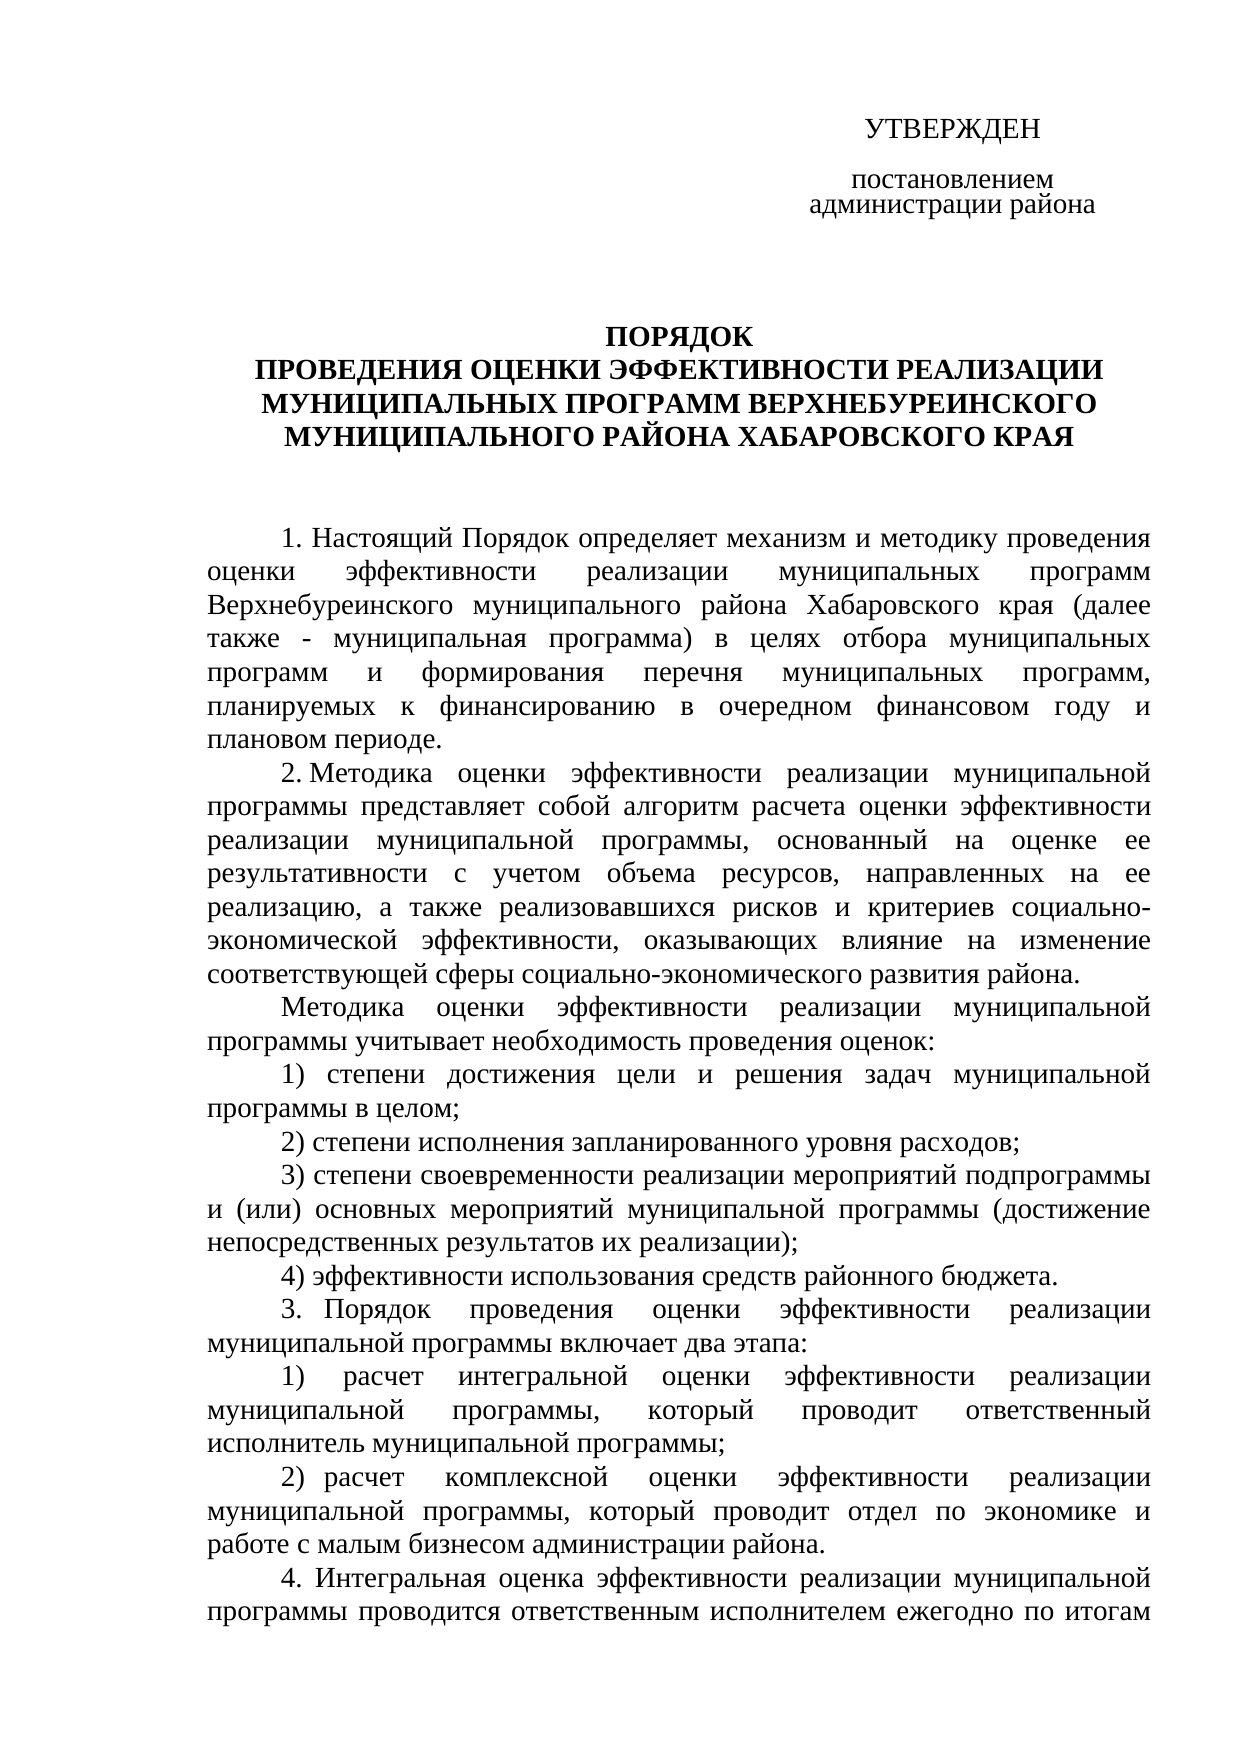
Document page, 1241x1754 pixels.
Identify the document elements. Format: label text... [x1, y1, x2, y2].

text 4) эффективности использования средств районного бюджета. [207, 1258, 1152, 1291]
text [207, 1560, 1152, 1627]
text Методика оценки эффективности реализации муниципальной программы учитывает необходимость проведения оценок: [207, 989, 1152, 1057]
text постановлением администрации района [753, 168, 1152, 218]
text 2) расчет комплексной оценки эффективности реализации муниципальной программы, который проводит отдел по экономике и работе с малым бизнесом администрации района. [207, 1459, 1152, 1560]
text 1. Настоящий Порядок определяет механизм и методику проведения оценки эффективности реализации муниципальных программ Верхнебуреинского муниципального района Хабаровского края (далее также - муниципальная программа) в целях отбора муниципальных программ и формирования перечня муниципальных программ, планируемых к финансированию в очередном финансовом году и плановом периоде. [207, 520, 1152, 755]
title ПОРЯДОК [207, 319, 1152, 352]
text 1) степени достижения цели и решения задач муниципальной программы в целом; [207, 1057, 1152, 1124]
title МУНИЦИПАЛЬНЫХ ПРОГРАММ ВЕРХНЕБУРЕИНСКОГО МУНИЦИПАЛЬНОГО РАЙОНА ХАБАРОВСКОГО КРАЯ [207, 386, 1152, 453]
text 1) расчет интегральной оценки эффективности реализации муниципальной программы, который проводит ответственный исполнитель муниципальной программы; [207, 1358, 1152, 1459]
text 3) степени своевременности реализации мероприятий подпрограммы и (или) основных мероприятий муниципальной программы (достижение непосредственных результатов их реализации); [207, 1157, 1152, 1258]
text УТВЕРЖДЕН [753, 118, 1152, 143]
title ПРОВЕДЕНИЯ ОЦЕНКИ ЭФФЕКТИВНОСТИ РЕАЛИЗАЦИИ [207, 352, 1152, 386]
text 2) степени исполнения запланированного уровня расходов; [207, 1124, 1152, 1157]
text 2. Методика оценки эффективности реализации муниципальной программы представляет собой алгоритм расчета оценки эффективности реализации муниципальной программы, основанный на оценке ее результативности с учетом объема ресурсов, направленных на ее реализацию, а также реализовавшихся рисков и критериев социально-экономической эффективности, оказывающих влияние на изменение соответствующей сферы социально-экономического развития района. [207, 755, 1152, 989]
text 3. Порядок проведения оценки эффективности реализации муниципальной программы включает два этапа: [207, 1291, 1152, 1358]
